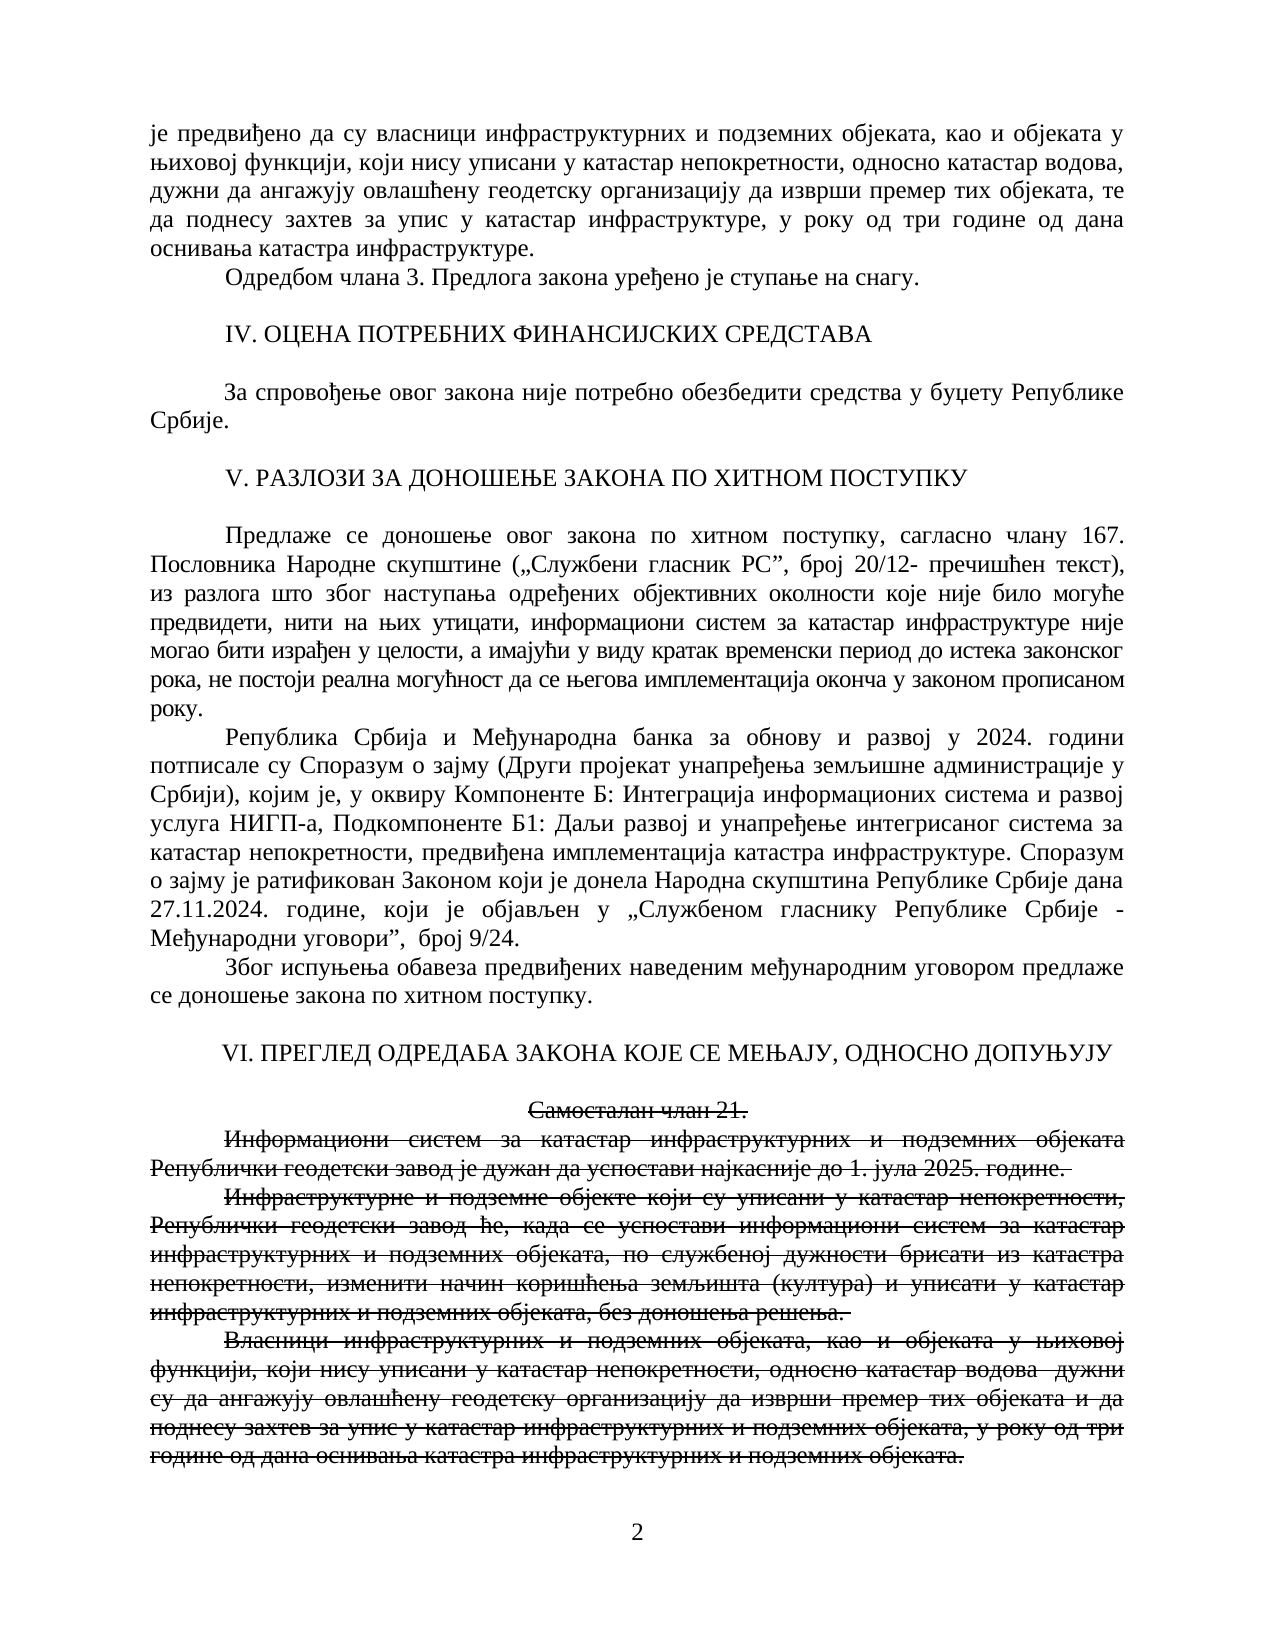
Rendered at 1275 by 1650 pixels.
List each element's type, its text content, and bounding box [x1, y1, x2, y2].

text Због испуњења обавеза предвиђених наведеним међународним уговором предлаже се доношење закона по хитном поступку. [150, 952, 1125, 1009]
text Власници инфраструктурних и подземних објеката, као и објеката у њиховој функцији, који нису уписани у катастар непокретности, односно катастар водова дужни су да ангажују овлашћену геодетску организацију да изврши премер тих објеката и да поднесу захтев за упис у катастар инфраструктурних и подземних објеката, у року од три године од дана оснивања катастра инфраструктурних и подземних објеката. [150, 1371, 1125, 1469]
text Информациони систем за катастар инфраструктурних и подземних објеката Републички геодетски завод је дужан да успостави најкасније до 1. јула 2025. године. [150, 1124, 1125, 1182]
text За спровођење овог закона није потребно обезбедити средства у буџету Републике Србије. [150, 377, 1125, 434]
text Инфраструктурне и подземне објекте који су уписани у катастар непокретности, Републички геодетски завод ће, када се успостави информациони систем за катастар инфраструктурних и подземних објеката, по службеној дужности брисати из катастра непокретности, изменити начин коришћења земљишта (култура) и уписати у катастар инфраструктурних и подземних објеката, без доношења решења. [150, 1182, 1125, 1226]
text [150, 118, 1125, 262]
text Инфраструктурне и подземне објекте који су уписани у катастар непокретности, Републички геодетски завод ће, када се успостави информациони систем за катастар инфраструктурних и подземних објеката, по службеној дужности брисати из катастра непокретности, изменити начин коришћења земљишта (култура) и уписати у катастар инфраструктурних и подземних објеката, без доношења решења. [150, 1228, 1125, 1284]
text IV. ОЦЕНА ПОТРЕБНИХ ФИНАНСИЈСКИХ СРЕДСТАВА [150, 319, 1125, 348]
text VI. ПРЕГЛЕД ОДРЕДАБА ЗАКОНА КОЈЕ СЕ МЕЊАЈУ, ОДНОСНО ДОПУЊУЈУ [209, 1038, 1125, 1067]
text V. РАЗЛОЗИ ЗА ДОНОШЕЊЕ ЗАКОНА ПО ХИТНОМ ПОСТУПКУ [150, 463, 1125, 492]
text Одредбом члана 3. Предлога закона уређено је ступање на снагу. [150, 262, 1125, 291]
text Република Србија и Међународна банка за обнову и развој у 2024. години потписале су Споразум о зајму (Други пројекат унапређења земљишне администрације у Србији), којим је, у оквиру Компоненте Б: Интеграција информационих система и развој услуга НИГП-а, Подкомпоненте Б1: Даљи развој и унапређење интегрисаног система за катастар непокретности, предвиђена имплементација катастра инфраструктуре. Споразум о зајму је ратификован Законом који је донела Народна скупштина Републике Србије дана 27.11.2024. године, који је објављен у „Службеном гласнику Републике Србије - Међународни уговориˮ, број 9/24. [150, 722, 1125, 952]
text Инфраструктурне и подземне објекте који су уписани у катастар непокретности, Републички геодетски завод ће, када се успостави информациони систем за катастар инфраструктурних и подземних објеката, по службеној дужности брисати из катастра непокретности, изменити начин коришћења земљишта (култура) и уписати у катастар инфраструктурних и подземних објеката, без доношења решења. [150, 1285, 1125, 1326]
text Предлаже се доношење овог закона по хитном поступку, сагласно члану 167. Пословника Народне скупштине („Службени гласник РС”, број 20/12- пречишћен текст), из разлога што због наступања одређених објективних околности које није било могуће предвидети, нити на њих утицати, информациони систем за катастар инфраструктуре није могао бити израђен у целости, а имајући у виду кратак временски период до истека законског рока, не постоји реална могућност да се његова имплементација оконча у законом прописаном року. [150, 521, 1125, 722]
text Власници инфраструктурних и подземних објеката, као и објеката у њиховој функцији, који нису уписани у катастар непокретности, односно катастар водова дужни су да ангажују овлашћену геодетску организацију да изврши премер тих објеката и да поднесу захтев за упис у катастар инфраструктурних и подземних објеката, у року од три године од дана оснивања катастра инфраструктурних и подземних објеката. [150, 1326, 1125, 1370]
text Самосталан члан 21. [150, 1096, 1125, 1124]
